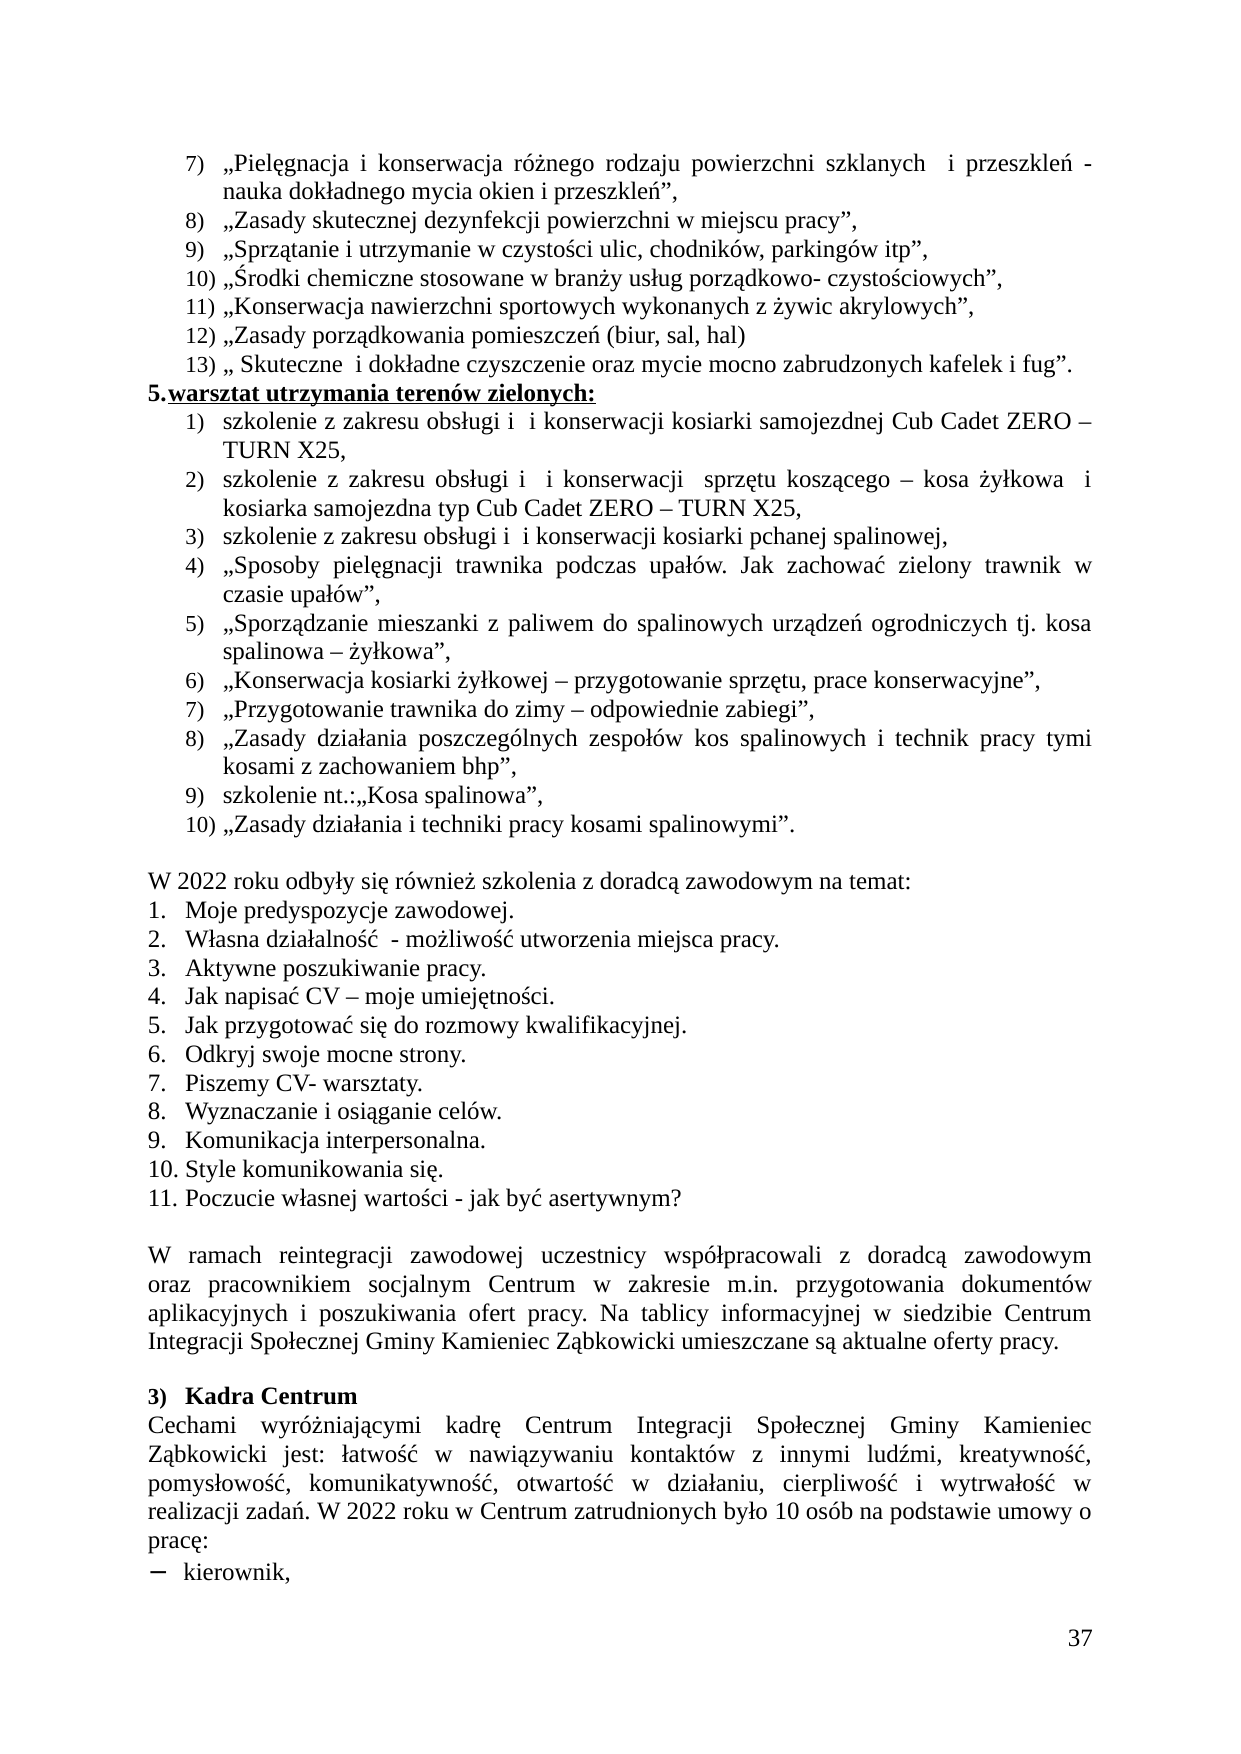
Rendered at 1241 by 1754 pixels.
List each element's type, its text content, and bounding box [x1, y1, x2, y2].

list szkolenie z zakresu obsługi i i konserwacji kosiarki samojezdnej Cub Cadet ZERO – TURN X25, [185, 406, 1093, 464]
list Piszemy CV- warsztaty. [148, 1068, 1093, 1096]
text W ramach reintegracji zawodowej uczestnicy współpracowali z doradcą zawodowym oraz pracownikiem socjalnym Centrum w zakresie m.in. przygotowania dokumentów aplikacyjnych i poszukiwania ofert pracy. Na tablicy informacyjnej w siedzibie Centrum Integracji Społecznej Gminy Kamieniec Ząbkowicki umieszczane są aktualne oferty pracy. [148, 1240, 1093, 1355]
list Poczucie własnej wartości - jak być asertywnym? [148, 1183, 1093, 1211]
list Komunikacja interpersonalna. [148, 1125, 1093, 1154]
list Moje predyspozycje zawodowej. [148, 895, 1093, 924]
list Aktywne poszukiwanie pracy. [148, 953, 1093, 981]
list „Konserwacja kosiarki żyłkowej – przygotowanie sprzętu, prace konserwacyjne”, [185, 665, 1093, 694]
text Cechami wyróżniającymi kadrę Centrum Integracji Społecznej Gminy Kamieniec Ząbkowicki jest: łatwość w nawiązywaniu kontaktów z innymi ludźmi, kreatywność, pomysłowość, komunikatywność, otwartość w działaniu, cierpliwość i wytrwałość w realizacji zadań. W 2022 roku w Centrum zatrudnionych było 10 osób na podstawie umowy o pracę: [148, 1410, 1093, 1554]
list Jak przygotować się do rozmowy kwalifikacyjnej. [148, 1010, 1093, 1039]
list Style komunikowania się. [148, 1154, 1093, 1183]
list Odkryj swoje mocne strony. [148, 1039, 1093, 1068]
list „Konserwacja nawierzchni sportowych wykonanych z żywic akrylowych”, [185, 291, 1093, 320]
list „Sprzątanie i utrzymanie w czystości ulic, chodników, parkingów itp”, [185, 234, 1093, 263]
list „ Skuteczne i dokładne czyszczenie oraz mycie mocno zabrudzonych kafelek i fug”. [185, 349, 1093, 378]
list „Zasady porządkowania pomieszczeń (biur, sal, hal) [185, 320, 1093, 349]
list szkolenie z zakresu obsługi i i konserwacji sprzętu koszącego – kosa żyłkowa i kosiarka samojezdna typ Cub Cadet ZERO – TURN X25, [185, 464, 1093, 521]
list „Zasady skutecznej dezynfekcji powierzchni w miejscu pracy”, [185, 205, 1093, 234]
list „Zasady działania i techniki pracy kosami spalinowymi”. [185, 809, 1093, 838]
list „Sposoby pielęgnacji trawnika podczas upałów. Jak zachować zielony trawnik w czasie upałów”, [185, 550, 1093, 608]
list Wyznaczanie i osiąganie celów. [148, 1096, 1093, 1125]
list szkolenie z zakresu obsługi i i konserwacji kosiarki pchanej spalinowej, [185, 521, 1093, 550]
text W 2022 roku odbyły się również szkolenia z doradcą zawodowym na temat: [148, 866, 1093, 895]
list „Pielęgnacja i konserwacja różnego rodzaju powierzchni szklanych i przeszkleń - nauka dokładnego mycia okien i przeszkleń”, [185, 148, 1093, 205]
list warsztat utrzymania terenów zielonych: [148, 378, 1093, 406]
list „Sporządzanie mieszanki z paliwem do spalinowych urządzeń ogrodniczych tj. kosa spalinowa – żyłkowa”, [185, 608, 1093, 665]
list „Przygotowanie trawnika do zimy – odpowiednie zabiegi”, [185, 694, 1093, 723]
list Własna działalność - możliwość utworzenia miejsca pracy. [148, 924, 1093, 953]
list Jak napisać CV – moje umiejętności. [148, 981, 1093, 1010]
list Kadra Centrum [148, 1381, 1093, 1410]
list szkolenie nt.:„Kosa spalinowa”, [185, 780, 1093, 809]
list „Środki chemiczne stosowane w branży usług porządkowo- czystościowych”, [185, 263, 1093, 291]
list „Zasady działania poszczególnych zespołów kos spalinowych i technik pracy tymi kosami z zachowaniem bhp”, [185, 723, 1093, 780]
list kierownik, [148, 1554, 1093, 1588]
